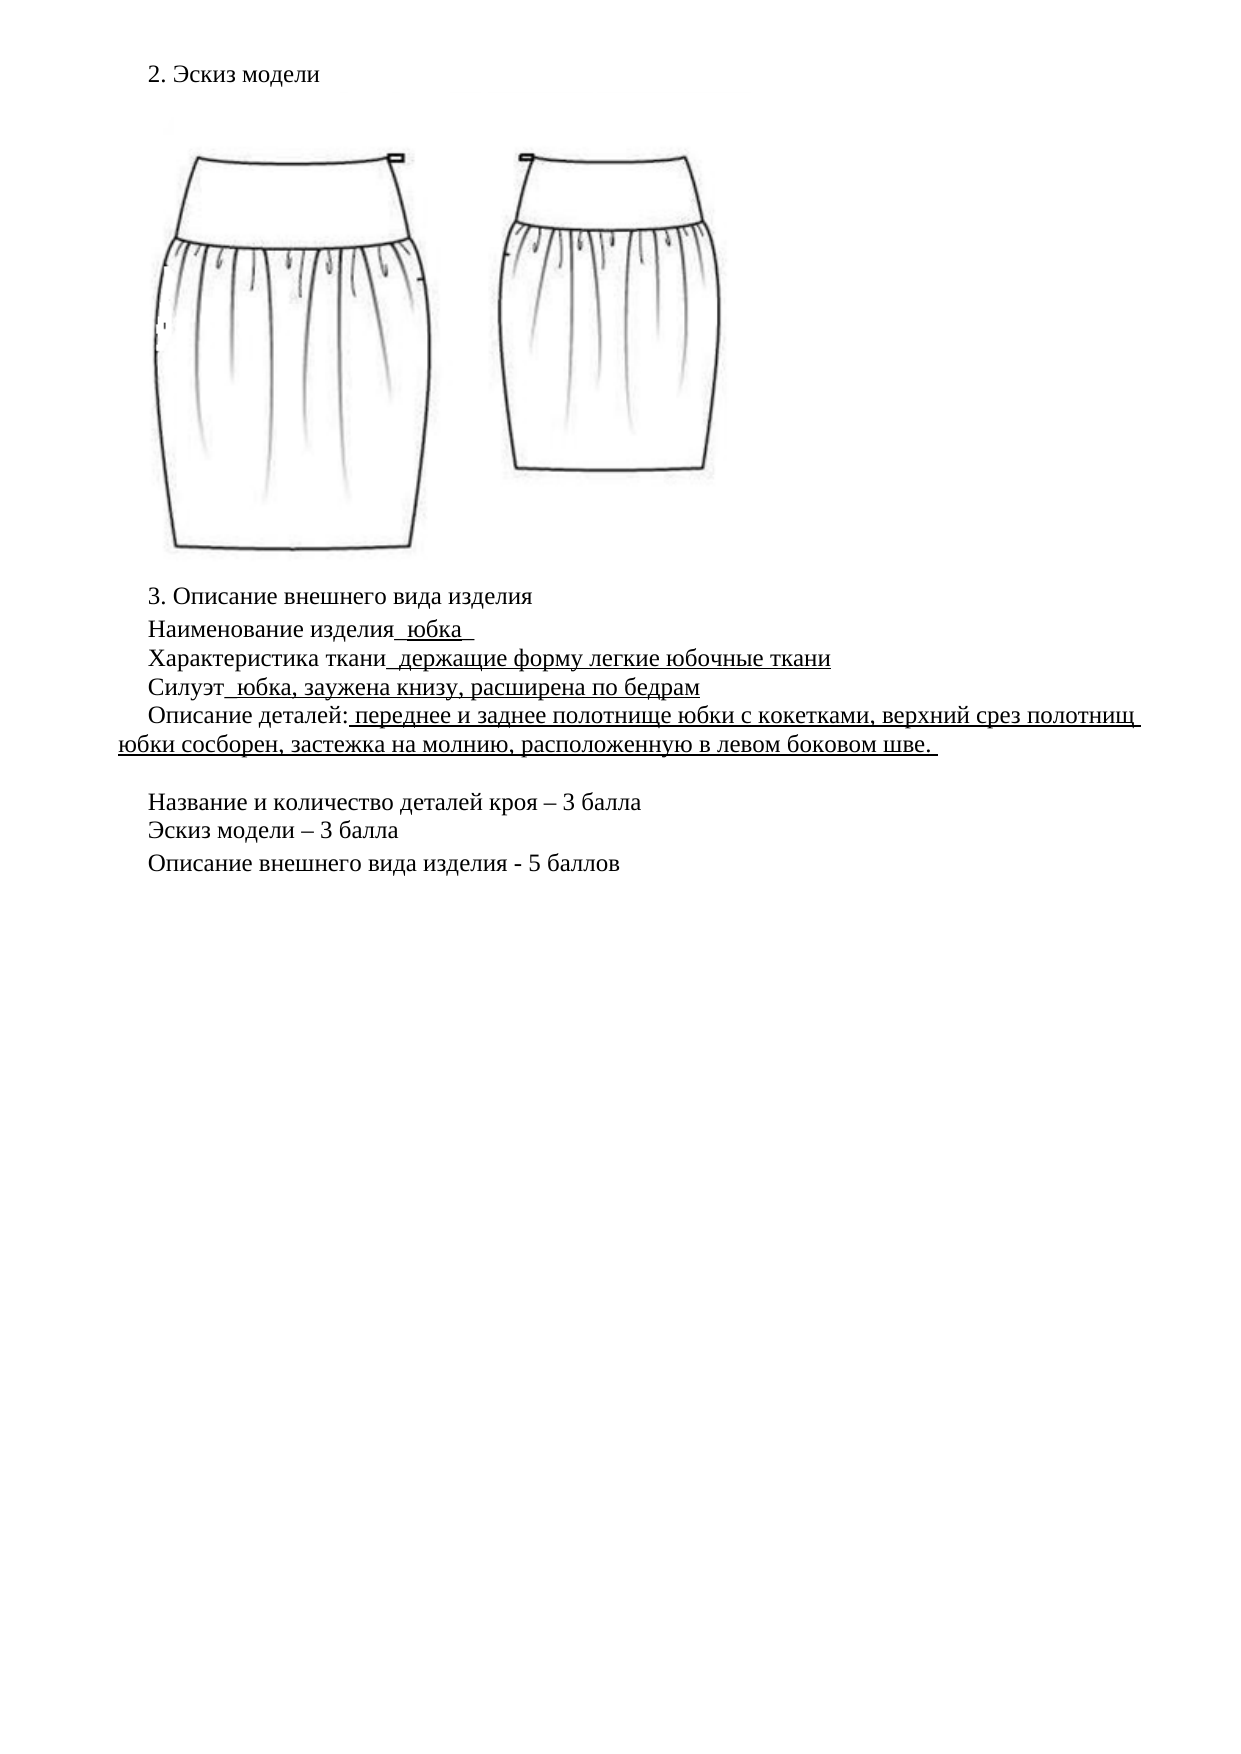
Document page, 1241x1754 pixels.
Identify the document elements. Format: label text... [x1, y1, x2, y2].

text Название и количество деталей кроя – 3 балла [118, 787, 1181, 815]
text 3. Описание внешнего вида изделия [118, 581, 1181, 610]
text 2. Эскиз модели [118, 59, 1181, 88]
text Наименование изделия_юбка_ [118, 614, 1181, 643]
text Эскиз модели – 3 балла [118, 815, 1181, 844]
text Описание деталей: переднее и заднее полотнище юбки с кокетками, верхний срез полотнищ юбки сосборен, застежка на молнию, расположенную в левом боковом шве. [118, 700, 1181, 758]
text Описание внешнего вида изделия - 5 баллов [118, 848, 1181, 877]
text Силуэт_юбка, заужена книзу, расширена по бедрам [118, 672, 1181, 700]
picture [147, 92, 752, 577]
text Характеристика ткани_держащие форму легкие юбочные ткани [118, 643, 1181, 672]
